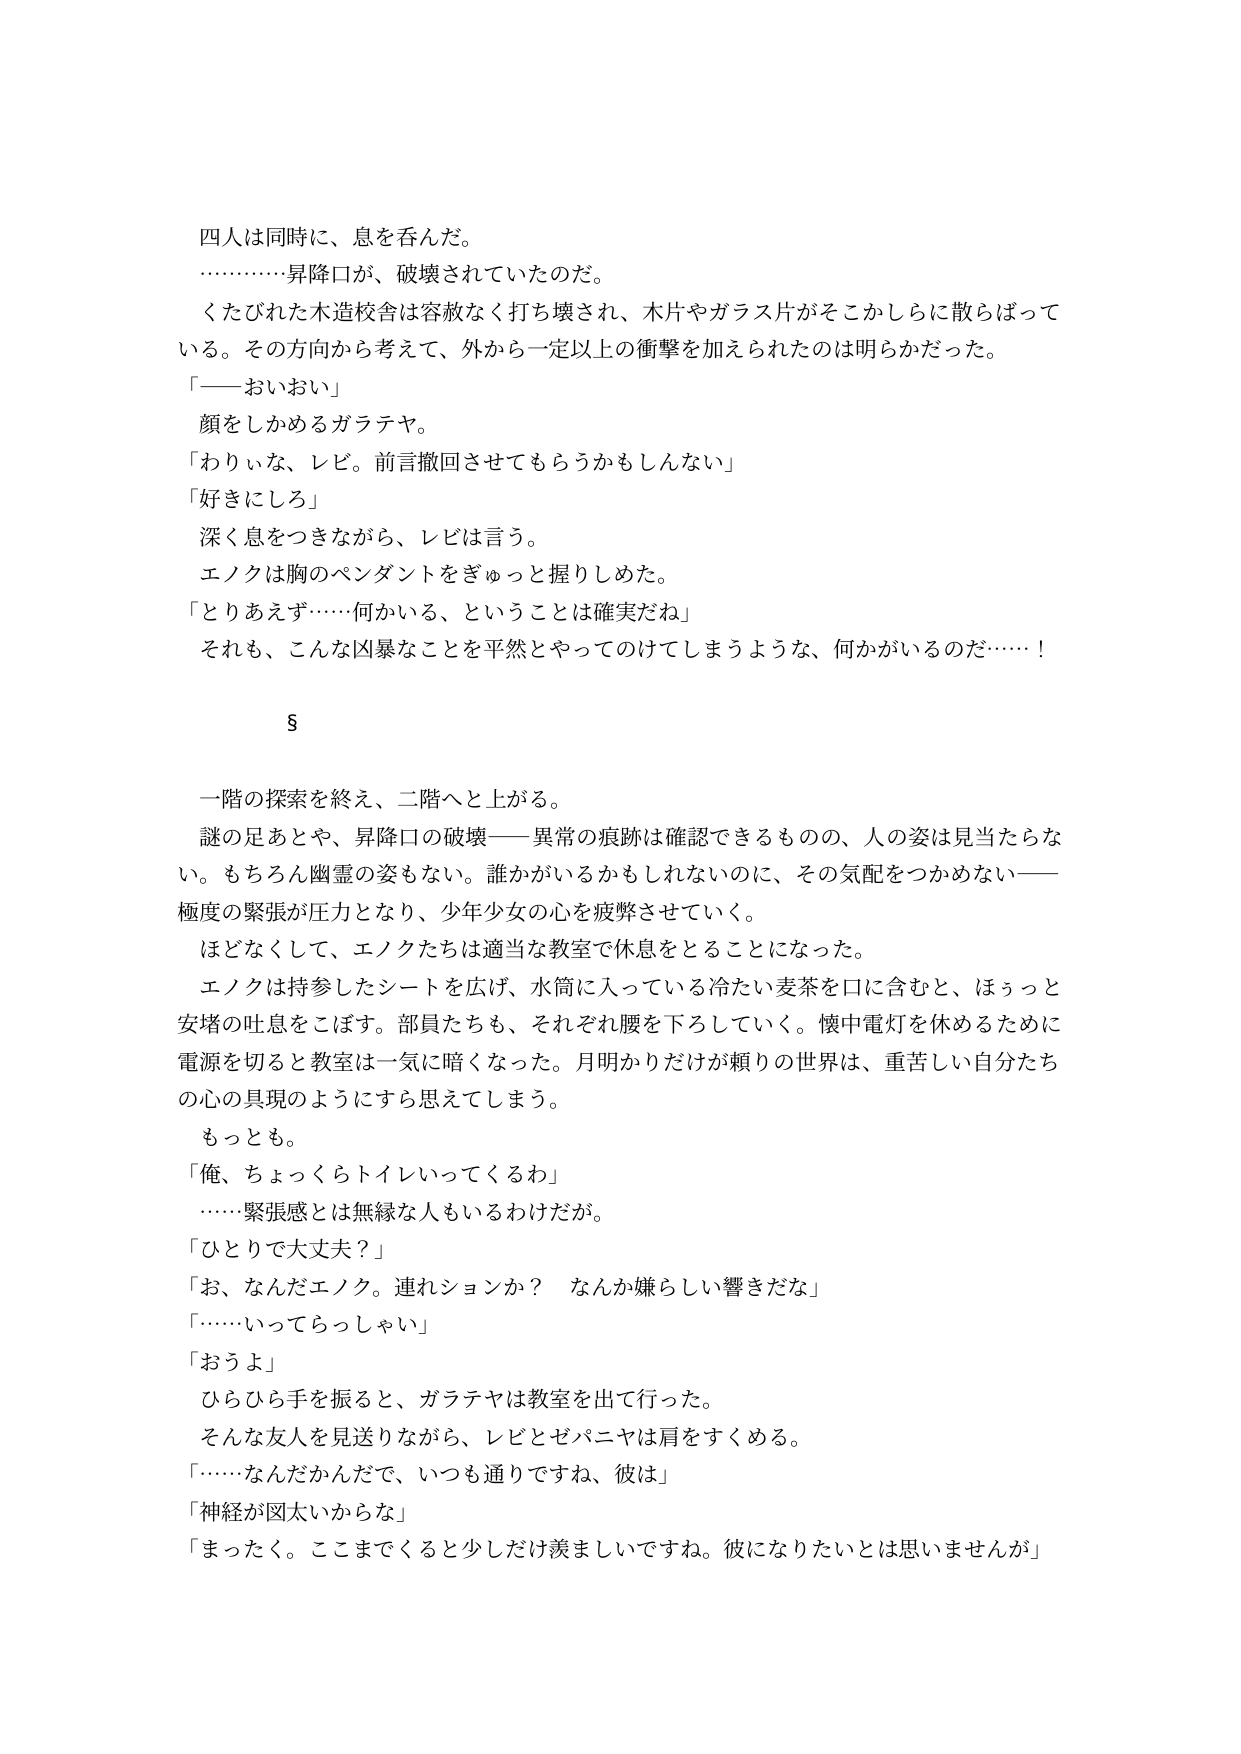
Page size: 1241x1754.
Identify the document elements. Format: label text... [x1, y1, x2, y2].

text 四人は同時に、息を呑んだ。 [177, 217, 1063, 254]
text ほどなくして、エノクたちは適当な教室で休息をとることになった。 [177, 929, 1063, 967]
text 「――おいおい」 [177, 367, 1063, 404]
text くたびれた木造校舎は容赦なく打ち壊され、木片やガラス片がそこかしらに散らばっている。その方向から考えて、外から一定以上の衝撃を加えられたのは明らかだった。 [177, 292, 1063, 367]
text もっとも。 [177, 1117, 1063, 1154]
text そんな友人を見送りながら、レビとゼパニヤは肩をすくめる。 [177, 1417, 1063, 1454]
text 一階の探索を終え、二階へと上がる。 [177, 779, 1063, 817]
text 「おうよ」 [177, 1342, 1063, 1379]
text 「俺、ちょっくらトイレいってくるわ」 [177, 1154, 1063, 1192]
text 「好きにしろ」 [177, 479, 1063, 517]
text …………昇降口が、破壊されていたのだ。 [177, 254, 1063, 292]
text 「お、なんだエノク。連れションか？ なんか嫌らしい響きだな」 [177, 1267, 1063, 1304]
text 顔をしかめるガラテヤ。 [177, 404, 1063, 442]
text § [177, 704, 1063, 742]
text ……緊張感とは無縁な人もいるわけだが。 [177, 1192, 1063, 1229]
text 謎の足あとや、昇降口の破壊――異常の痕跡は確認できるものの、人の姿は見当たらない。もちろん幽霊の姿もない。誰かがいるかもしれないのに、その気配をつかめない――極度の緊張が圧力となり、少年少女の心を疲弊させていく。 [177, 817, 1063, 929]
text ひらひら手を振ると、ガラテヤは教室を出て行った。 [177, 1379, 1063, 1417]
text 「とりあえず……何かいる、ということは確実だね」 [177, 592, 1063, 629]
text 「……いってらっしゃい」 [177, 1304, 1063, 1342]
text 深く息をつきながら、レビは言う。 [177, 517, 1063, 554]
text エノクは胸のペンダントをぎゅっと握りしめた。 [177, 554, 1063, 592]
text 「わりぃな、レビ。前言撤回させてもらうかもしんない」 [177, 442, 1063, 479]
text 「ひとりで大丈夫？」 [177, 1229, 1063, 1267]
text 「まったく。ここまでくると少しだけ羨ましいですね。彼になりたいとは思いませんが」 [177, 1529, 1063, 1567]
text エノクは持参したシートを広げ、水筒に入っている冷たい麦茶を口に含むと、ほぅっと安堵の吐息をこぼす。部員たちも、それぞれ腰を下ろしていく。懐中電灯を休めるために電源を切ると教室は一気に暗くなった。月明かりだけが頼りの世界は、重苦しい自分たちの心の具現のようにすら思えてしまう。 [177, 967, 1063, 1117]
text 「神経が図太いからな」 [177, 1492, 1063, 1529]
text それも、こんな凶暴なことを平然とやってのけてしまうような、何かがいるのだ……！ [177, 629, 1063, 667]
text 「……なんだかんだで、いつも通りですね、彼は」 [177, 1454, 1063, 1492]
